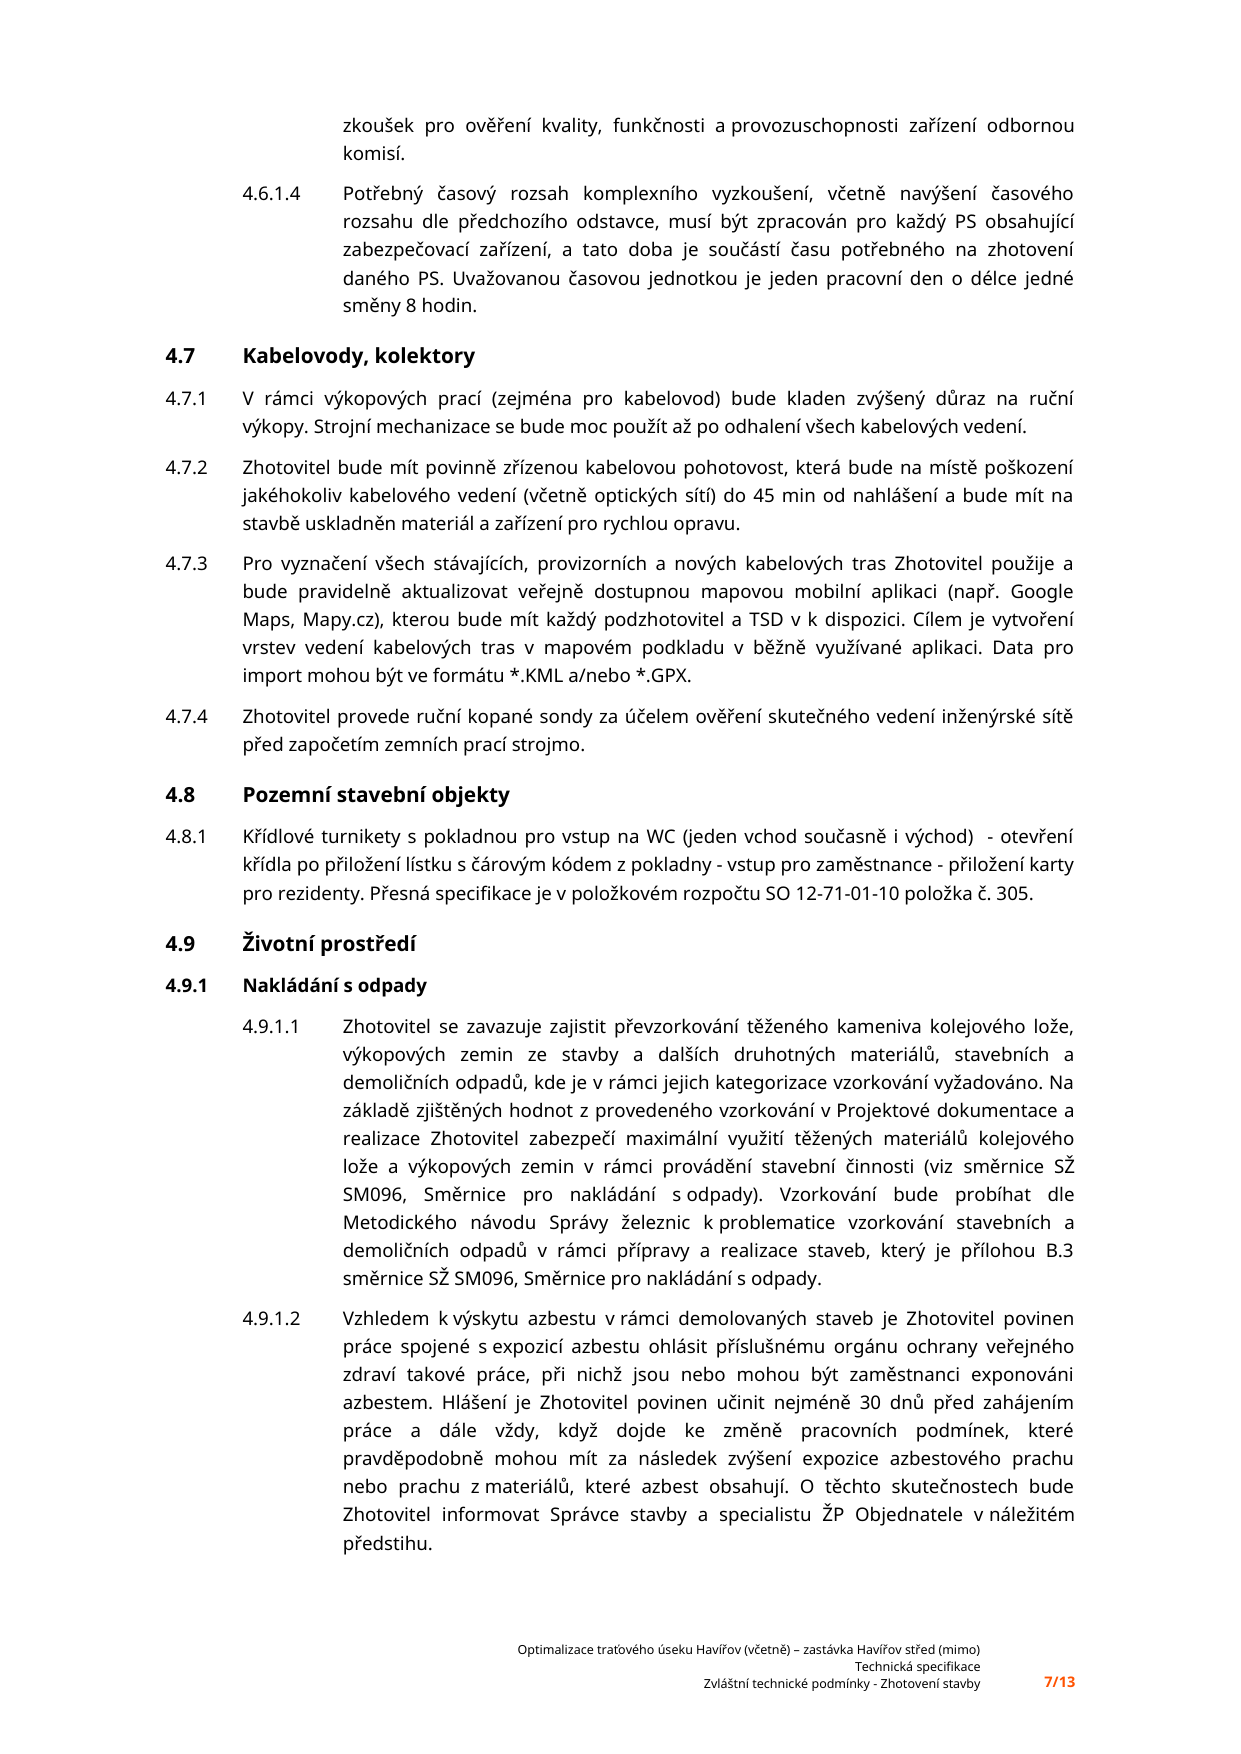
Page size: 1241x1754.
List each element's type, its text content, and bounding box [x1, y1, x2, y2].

text Křídlové turnikety s pokladnou pro vstup na WC (jeden vchod současně i východ) - otevření křídla po přiložení lístku s čárovým kódem z pokladny - vstup pro zaměstnance - přiložení karty pro rezidenty. Přesná specifikace je v položkovém rozpočtu SO 12-71-01-10 položka č. 305. [165, 824, 1075, 905]
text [242, 112, 1075, 166]
text Zhotovitel provede ruční kopané sondy za účelem ověření skutečného vedení inženýrské sítě před započetím zemních prací strojmo. [165, 703, 1075, 757]
text Pozemní stavební objekty [165, 780, 1075, 808]
text Vzhledem k výskytu azbestu v rámci demolovaných staveb je Zhotovitel povinen práce spojené s expozicí azbestu ohlásit příslušnému orgánu ochrany veřejného zdraví takové práce, při nichž jsou nebo mohou být zaměstnanci exponováni azbestem. Hlášení je Zhotovitel povinen učinit nejméně 30 dnů před zahájením práce a dále vždy, když dojde ke změně pracovních podmínek, které pravděpodobně mohou mít za následek zvýšení expozice azbestového prachu nebo prachu z materiálů, které azbest obsahují. O těchto skutečnostech bude Zhotovitel informovat Správce stavby a specialistu ŽP Objednatele v náležitém předstihu. [242, 1306, 1075, 1555]
text Pro vyznačení všech stávajících, provizorních a nových kabelových tras Zhotovitel použije a bude pravidelně aktualizovat veřejně dostupnou mapovou mobilní aplikaci (např. Google Maps, Mapy.cz), kterou bude mít každý podzhotovitel a TSD v k dispozici. Cílem je vytvoření vrstev vedení kabelových tras v mapovém podkladu v běžně využívané aplikaci. Data pro import mohou být ve formátu *.KML a/nebo *.GPX. [165, 551, 1075, 688]
text Životní prostředí [165, 929, 1075, 957]
text V rámci výkopových prací (zejména pro kabelovod) bude kladen zvýšený důraz na ruční výkopy. Strojní mechanizace se bude moc použít až po odhalení všech kabelových vedení. [165, 385, 1075, 439]
text Kabelovody, kolektory [165, 342, 1075, 370]
text Nakládání s odpady [165, 972, 1075, 998]
text Zhotovitel se zavazuje zajistit převzorkování těženého kameniva kolejového lože, výkopových zemin ze stavby a dalších druhotných materiálů, stavebních a demoličních odpadů, kde je v rámci jejich kategorizace vzorkování vyžadováno. Na základě zjištěných hodnot z provedeného vzorkování v Projektové dokumentace a realizace Zhotovitel zabezpečí maximální využití těžených materiálů kolejového lože a výkopových zemin v rámci provádění stavební činnosti (viz směrnice SŽ SM096, Směrnice pro nakládání s odpady). Vzorkování bude probíhat dle Metodického návodu Správy železnic k problematice vzorkování stavebních a demoličních odpadů v rámci přípravy a realizace staveb, který je přílohou B.3 směrnice SŽ SM096, Směrnice pro nakládání s odpady. [242, 1013, 1075, 1291]
text Zhotovitel bude mít povinně zřízenou kabelovou pohotovost, která bude na místě poškození jakéhokoliv kabelového vedení (včetně optických sítí) do 45 min od nahlášení a bude mít na stavbě uskladněn materiál a zařízení pro rychlou opravu. [165, 454, 1075, 536]
text Potřebný časový rozsah komplexního vyzkoušení, včetně navýšení časového rozsahu dle předchozího odstavce, musí být zpracován pro každý PS obsahující zabezpečovací zařízení, a tato doba je součástí času potřebného na zhotovení daného PS. Uvažovanou časovou jednotkou je jeden pracovní den o délce jedné směny 8 hodin. [242, 181, 1075, 318]
